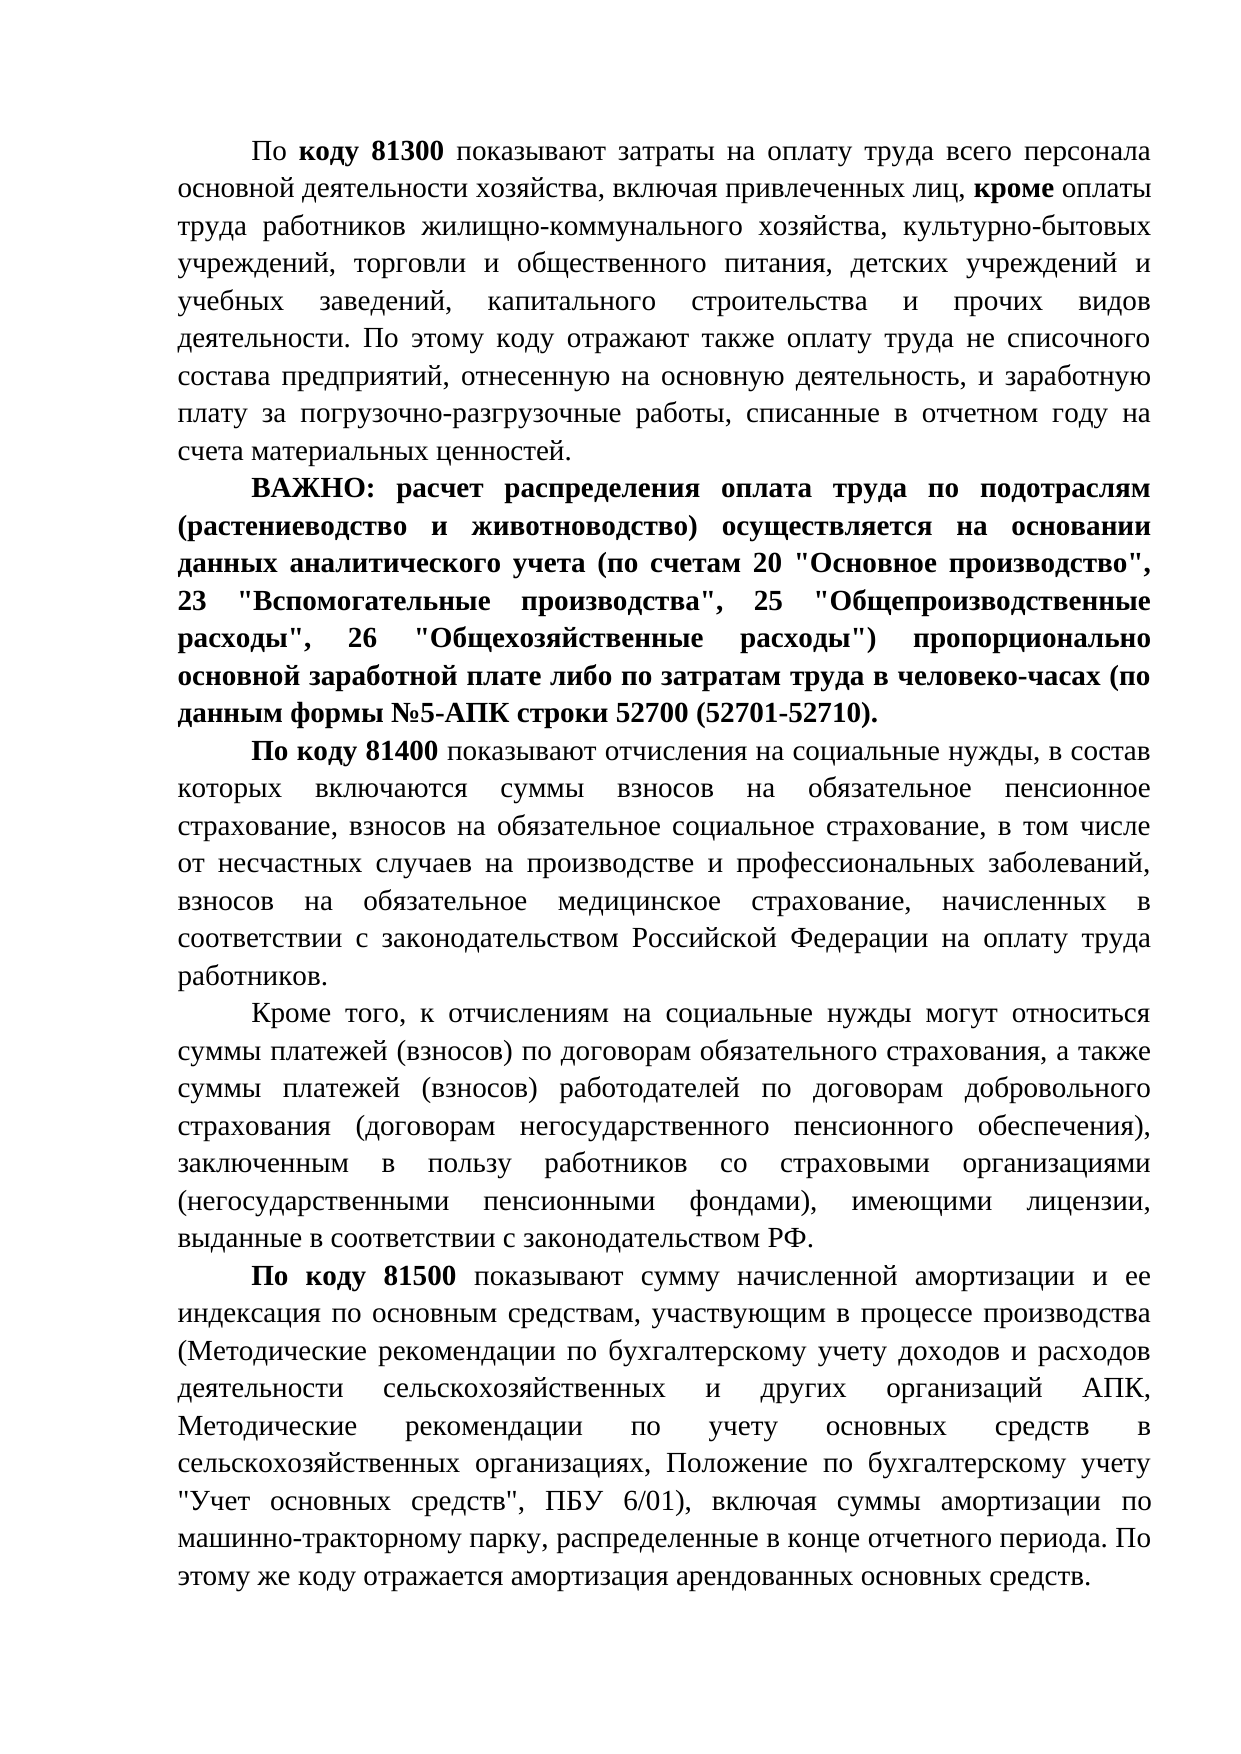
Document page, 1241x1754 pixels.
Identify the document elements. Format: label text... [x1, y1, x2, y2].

text ВАЖНО: расчет распределения оплата труда по подотраслям (растениеводство и животноводство) осуществляется на основании данных аналитического учета (по счетам 20 "Основное производство", 23 "Вспомогательные производства", 25 "Общепроизводственные расходы", 26 "Общехозяйственные расходы") пропорционально основной заработной плате либо по затратам труда в человеко-часах (по данным формы №5-АПК строки 52700 (52701-52710). [177, 467, 1152, 730]
text Кроме того, к отчислениям на социальные нужды могут относиться суммы платежей (взносов) по договорам обязательного страхования, а также суммы платежей (взносов) работодателей по договорам добровольного страхования (договорам негосударственного пенсионного обеспечения), заключенным в пользу работников со страховыми организациями (негосударственными пенсионными фондами), имеющими лицензии, выданные в соответствии с законодательством РФ. [177, 992, 1152, 1255]
text По коду 81300 показывают затраты на оплату труда всего персонала основной деятельности хозяйства, включая привлеченных лиц, кроме оплаты труда работников жилищно-коммунального хозяйства, культурно-бытовых учреждений, торговли и общественного питания, детских учреждений и учебных заведений, капитального строительства и прочих видов деятельности. По этому коду отражают также оплату труда не списочного состава предприятий, отнесенную на основную деятельность, и заработную плату за погрузочно-разгрузочные работы, списанные в отчетном году на счета материальных ценностей. [177, 130, 1152, 467]
text По коду 81500 показывают сумму начисленной амортизации и ее индексация по основным средствам, участвующим в процессе производства (Методические рекомендации по бухгалтерскому учету доходов и расходов деятельности сельскохозяйственных и других организаций АПК, Методические рекомендации по учету основных средств в сельскохозяйственных организациях, Положение по бухгалтерскому учету "Учет основных средств", ПБУ 6/01), включая суммы амортизации по машинно-тракторному парку, распределенные в конце отчетного периода. По этому же коду отражается амортизация арендованных основных средств. [177, 1255, 1152, 1592]
text По коду 81400 показывают отчисления на социальные нужды, в состав которых включаются суммы взносов на обязательное пенсионное страхование, взносов на обязательное социальное страхование, в том числе от несчастных случаев на производстве и профессиональных заболеваний, взносов на обязательное медицинское страхование, начисленных в соответствии с законодательством Российской Федерации на оплату труда работников. [177, 730, 1152, 992]
